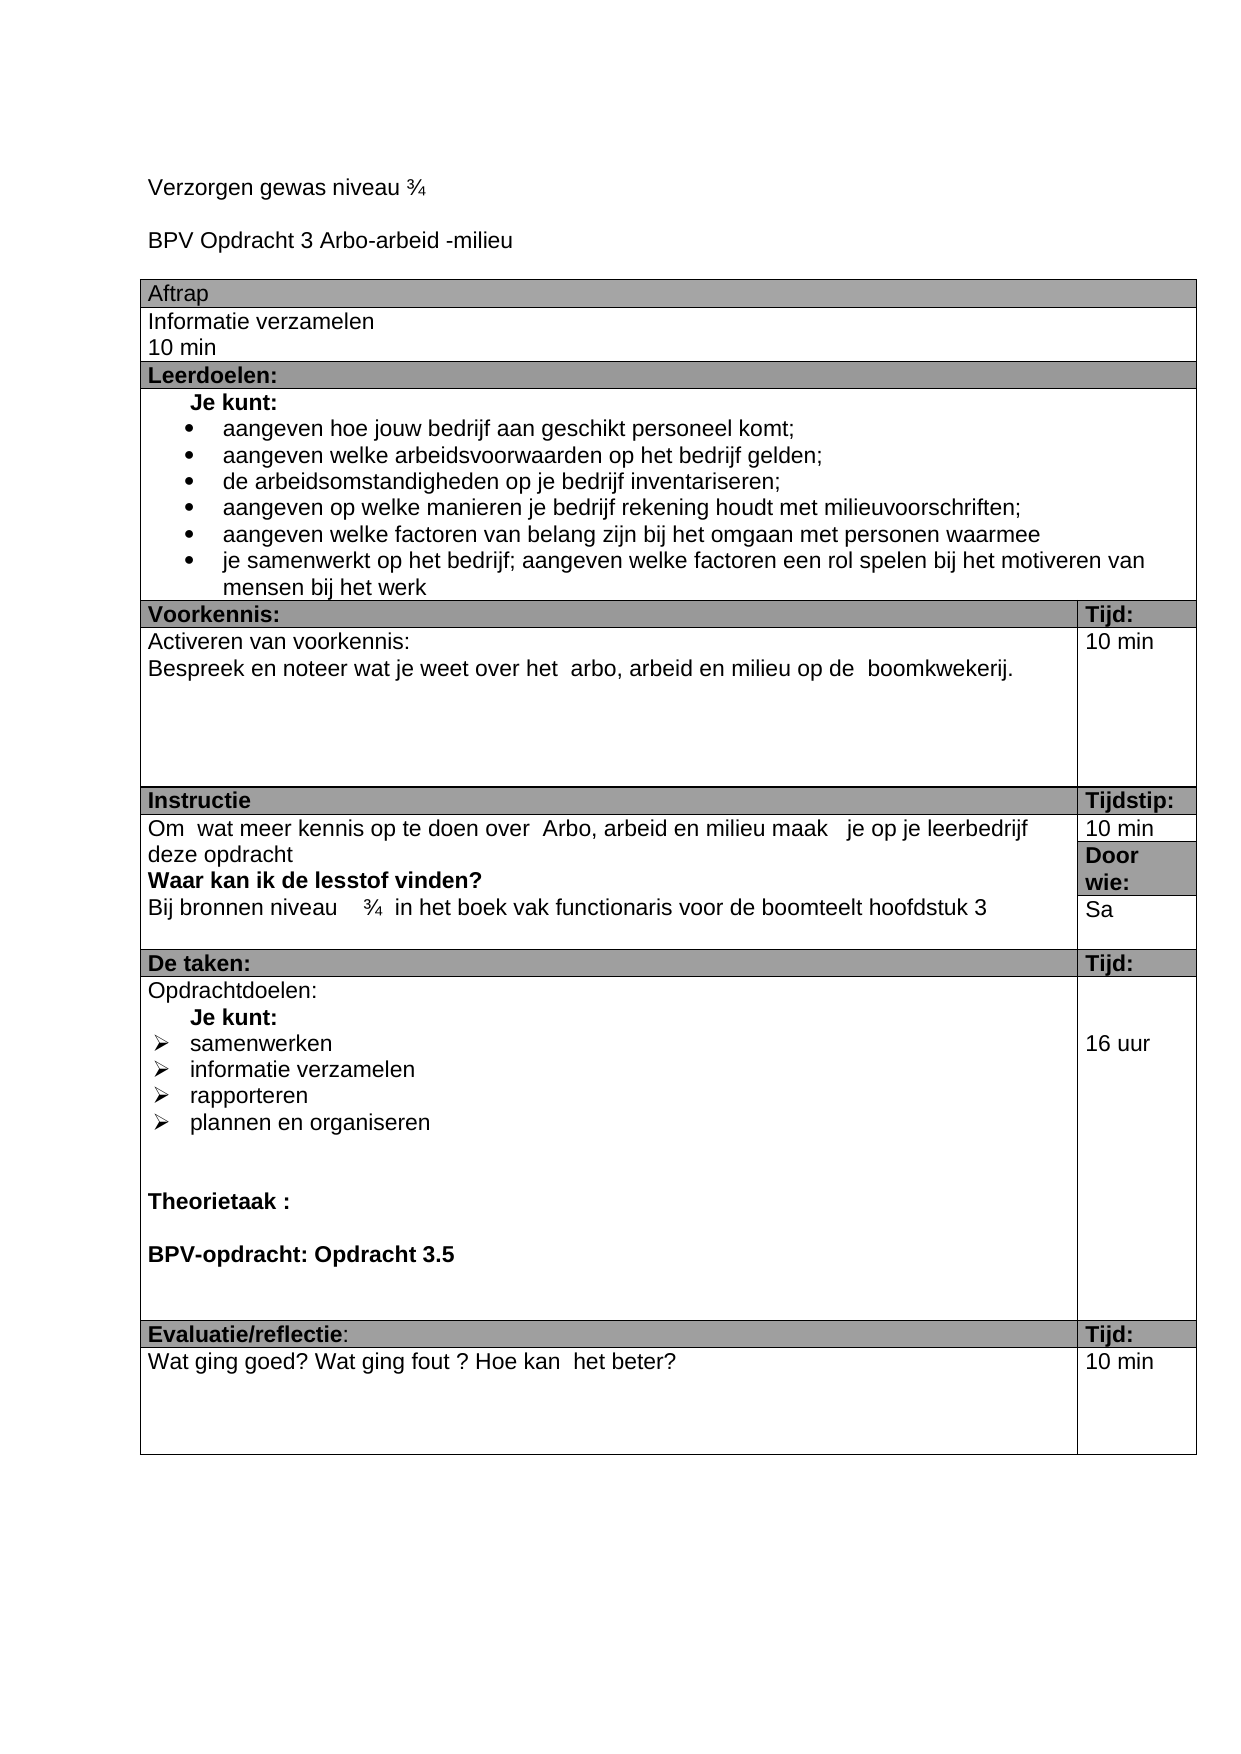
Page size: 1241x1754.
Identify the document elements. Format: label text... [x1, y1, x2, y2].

table_cell Door wie: [1078, 842, 1196, 895]
table_cell Instructie [141, 788, 1077, 814]
table_cell Tijd: [1078, 1321, 1196, 1347]
table_cell Opdrachtdoelen: Je kunt: samenwerken informatie verzamelen rapporteren plannen en organiseren Theorietaak : BPV-opdracht: Opdracht 3.5 [141, 977, 1077, 1320]
table_cell De taken: [141, 950, 1077, 976]
table_cell Activeren van voorkennis: Bespreek en noteer wat je weet over het arbo, arbeid en milieu op de boomkwekerij. [141, 628, 1077, 786]
table_cell Tijd: [1078, 950, 1196, 976]
text BPV Opdracht 3 Arbo-arbeid -milieu [148, 227, 1093, 253]
table_cell Om wat meer kennis op te doen over Arbo, arbeid en milieu maak je op je leerbedrijf deze opdracht Waar kan ik de lesstof vinden? Bij bronnen niveau ¾ in het boek vak functionaris voor de boomteelt hoofdstuk 3 [141, 815, 1077, 949]
table_cell Tijdstip: [1078, 788, 1196, 814]
table_cell 16 uur [1078, 977, 1196, 1320]
table_cell Wat ging goed? Wat ging fout ? Hoe kan het beter? [141, 1348, 1077, 1453]
table_cell Tijd: [1078, 601, 1196, 627]
table_cell 10 min [1078, 1348, 1196, 1453]
table_cell Voorkennis: [141, 601, 1077, 627]
text Verzorgen gewas niveau ¾ [148, 174, 1093, 200]
table_cell Evaluatie/reflectie: [141, 1321, 1077, 1347]
table_cell Informatie verzamelen 10 min [141, 308, 1196, 361]
table_header Aftrap [141, 280, 1196, 307]
table_cell 10 min [1078, 628, 1196, 786]
table_cell Je kunt: aangeven hoe jouw bedrijf aan geschikt personeel komt; aangeven welke arbeidsvoorwaarden op het bedrijf gelden; de arbeidsomstandigheden op je bedrijf inventariseren; aangeven op welke manieren je bedrijf rekening houdt met milieuvoorschriften; aangeven welke factoren van belang zijn bij het omgaan met personen waarmee je samenwerkt op het bedrijf; aangeven welke factoren een rol spelen bij het motiveren van mensen bij het werk [141, 389, 1196, 600]
table_cell Sa [1078, 896, 1196, 949]
table_cell Leerdoelen: [141, 362, 1196, 388]
table_cell 10 min [1078, 815, 1196, 841]
